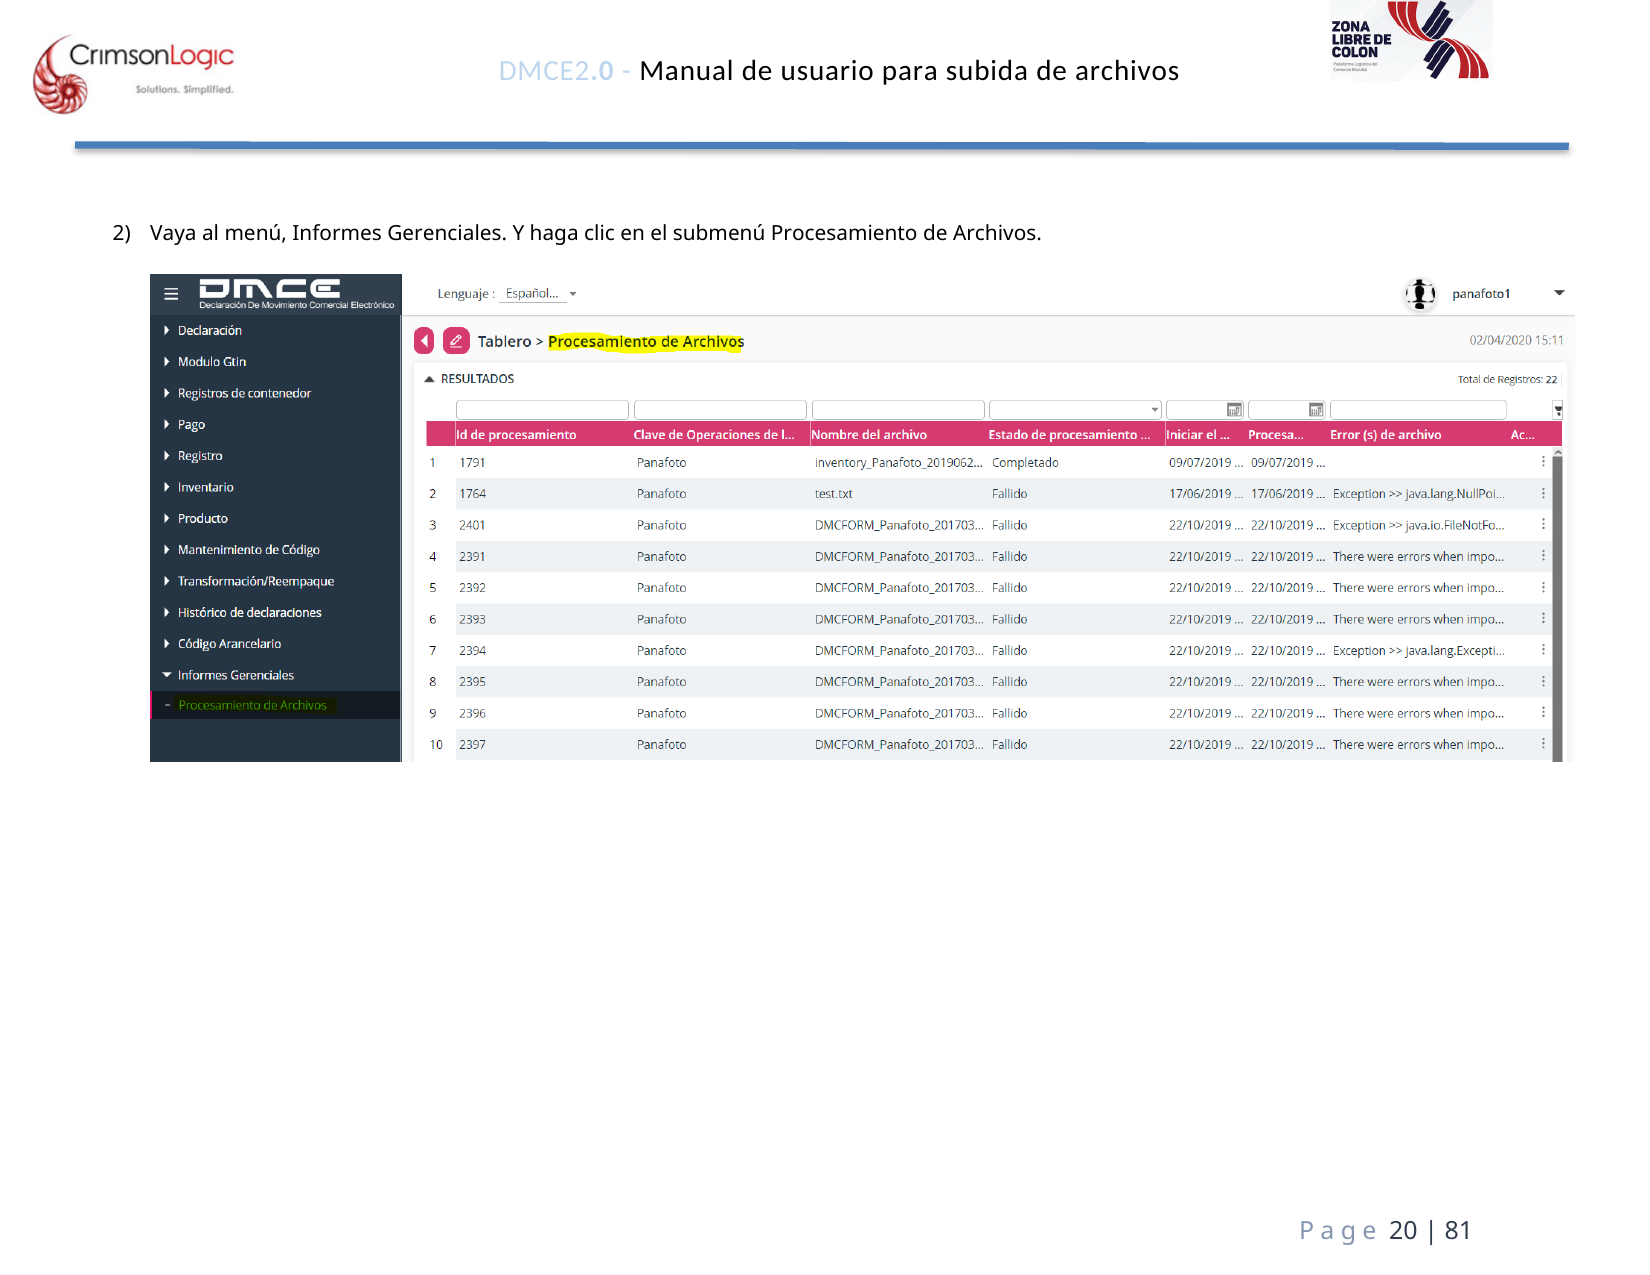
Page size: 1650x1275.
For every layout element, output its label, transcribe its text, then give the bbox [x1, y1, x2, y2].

picture [150, 274, 1575, 762]
picture [1329, 0, 1493, 81]
picture [30, 32, 237, 116]
